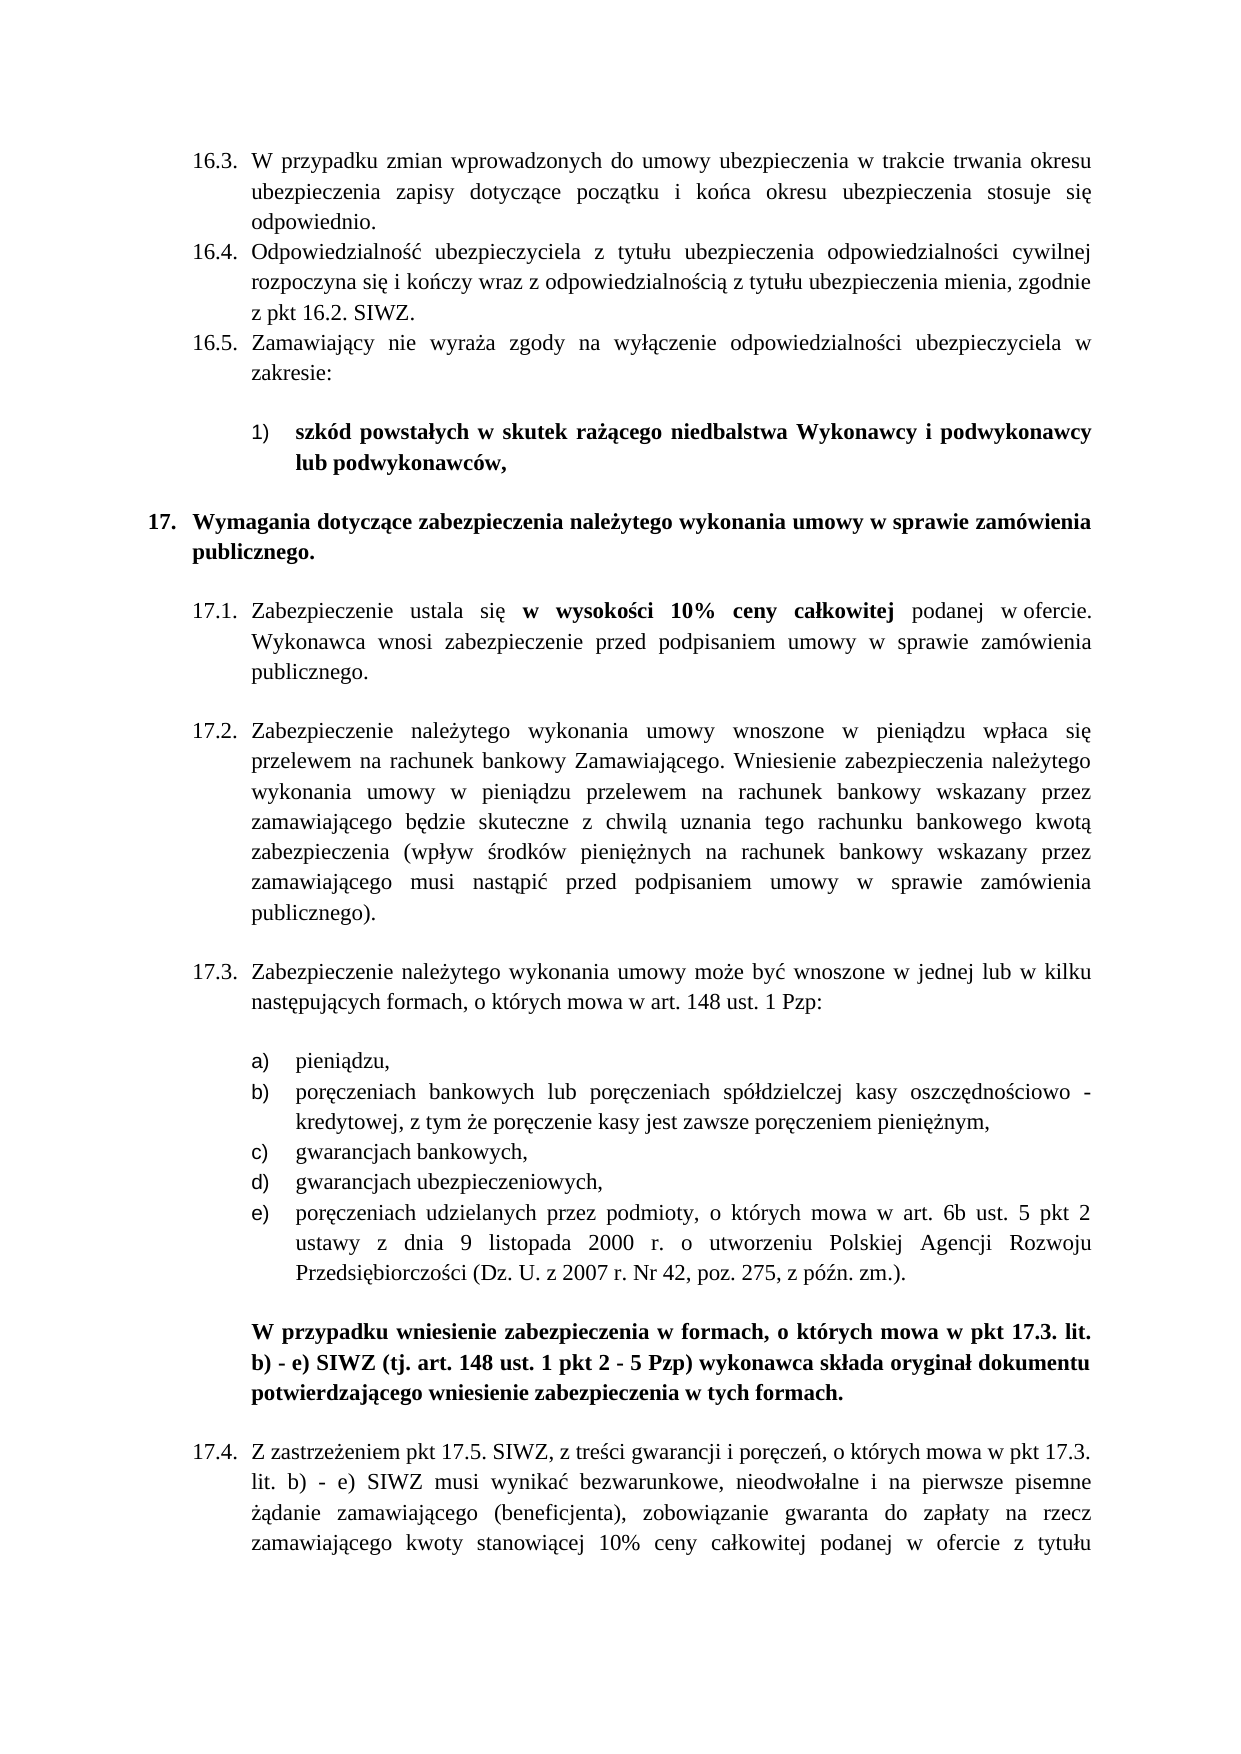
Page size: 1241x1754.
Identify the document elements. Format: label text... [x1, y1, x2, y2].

list gwarancjach bankowych, [251, 1138, 1093, 1164]
list W przypadku zmian wprowadzonych do umowy ubezpieczenia w trakcie trwania okresu ubezpieczenia zapisy dotyczące początku i końca okresu ubezpieczenia stosuje się odpowiednio. [192, 148, 1093, 234]
text 16.5. Zamawiający nie wyraża zgody na wyłączenie odpowiedzialności ubezpieczyciela w zakresie: [192, 329, 1093, 385]
list poręczeniach udzielanych przez podmioty, o których mowa w art. 6b ust. 5 pkt 2 ustawy z dnia 9 listopada 2000 r. o utworzeniu Polskiej Agencji Rozwoju Przedsiębiorczości (Dz. U. z 2007 r. Nr 42, poz. 275, z późn. zm.). [251, 1199, 1093, 1285]
list Zabezpieczenie należytego wykonania umowy może być wnoszone w jednej lub w kilku następujących formach, o których mowa w art. 148 ust. 1 Pzp: [192, 958, 1093, 1014]
list Odpowiedzialność ubezpieczyciela z tytułu ubezpieczenia odpowiedzialności cywilnej rozpoczyna się i kończy wraz z odpowiedzialnością z tytułu ubezpieczenia mienia, zgodnie z pkt 16.2. SIWZ. [192, 238, 1093, 325]
list gwarancjach ubezpieczeniowych, [251, 1168, 1093, 1195]
list szkód powstałych w skutek rażącego niedbalstwa Wykonawcy i podwykonawcy lub podwykonawców, [251, 418, 1093, 475]
list Zabezpieczenie należytego wykonania umowy wnoszone w pieniądzu wpłaca się przelewem na rachunek bankowy Zamawiającego. Wniesienie zabezpieczenia należytego wykonania umowy w pieniądzu przelewem na rachunek bankowy wskazany przez zamawiającego będzie skuteczne z chwilą uznania tego rachunku bankowego kwotą zabezpieczenia (wpływ środków pieniężnych na rachunek bankowy wskazany przez zamawiającego musi nastąpić przed podpisaniem umowy w sprawie zamówienia publicznego). [192, 717, 1093, 925]
list pieniądzu, [251, 1048, 1093, 1074]
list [192, 1438, 1093, 1555]
list Wymagania dotyczące zabezpieczenia należytego wykonania umowy w sprawie zamówienia publicznego. [148, 508, 1093, 564]
list poręczeniach bankowych lub poręczeniach spółdzielczej kasy oszczędnościowo - kredytowej, z tym że poręczenie kasy jest zawsze poręczeniem pieniężnym, [251, 1078, 1093, 1134]
list Zabezpieczenie ustala się w wysokości 10% ceny całkowitej podanej w ofercie. Wykonawca wnosi zabezpieczenie przed podpisaniem umowy w sprawie zamówienia publicznego. [192, 598, 1093, 684]
text W przypadku wniesienie zabezpieczenia w formach, o których mowa w pkt 17.3. lit. b) - e) SIWZ (tj. art. 148 ust. 1 pkt 2 - 5 Pzp) wykonawca składa oryginał dokumentu potwierdzającego wniesienie zabezpieczenia w tych formach. [251, 1318, 1093, 1405]
